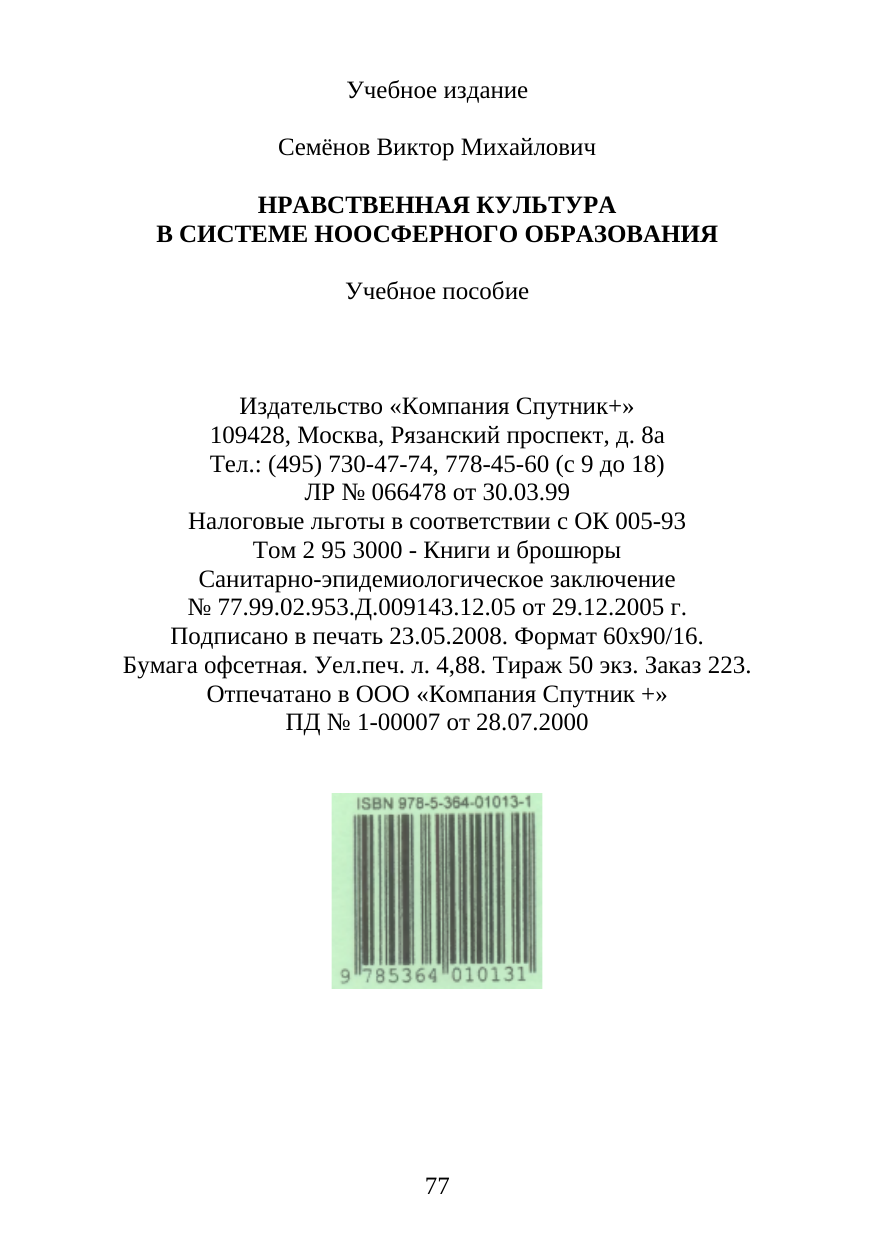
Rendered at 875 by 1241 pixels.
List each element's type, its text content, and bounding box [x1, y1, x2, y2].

picture [331, 793, 543, 989]
text ПД № 1-00007 от 28.07.2000 [75, 707, 799, 736]
text Подписано в печать 23.05.2008. Формат 60x90/16. [75, 621, 799, 650]
text Издательство «Компания Спутник+» [75, 391, 799, 420]
text В СИСТЕМЕ НООСФЕРНОГО ОБРАЗОВАНИЯ [75, 219, 799, 247]
text Семёнов Виктор Михайлович [75, 132, 799, 161]
text 109428, Москва, Рязанский проспект, д. 8а [75, 420, 799, 449]
text Налоговые льготы в соответствии с ОК 005-93 [75, 506, 799, 535]
text Том 2 95 3000 - Книги и брошюры [75, 535, 799, 564]
text НРАВСТВЕННАЯ КУЛЬТУРА [75, 190, 799, 219]
text Тел.: (495) 730-47-74, 778-45-60 (с 9 до 18) [75, 449, 799, 477]
text ЛР № 066478 от 30.03.99 [75, 477, 799, 506]
text Учебное пособие [75, 276, 799, 305]
text Санитарно-эпидемиологическое заключение [75, 564, 799, 592]
text № 77.99.02.953.Д.009143.12.05 от 29.12.2005 г. [75, 592, 799, 621]
text Бумага офсетная. Уел.печ. л. 4,88. Тираж 50 экз. Заказ 223. [75, 650, 799, 679]
text Отпечатано в ООО «Компания Спутник +» [75, 679, 799, 707]
text Учебное издание [75, 75, 799, 104]
